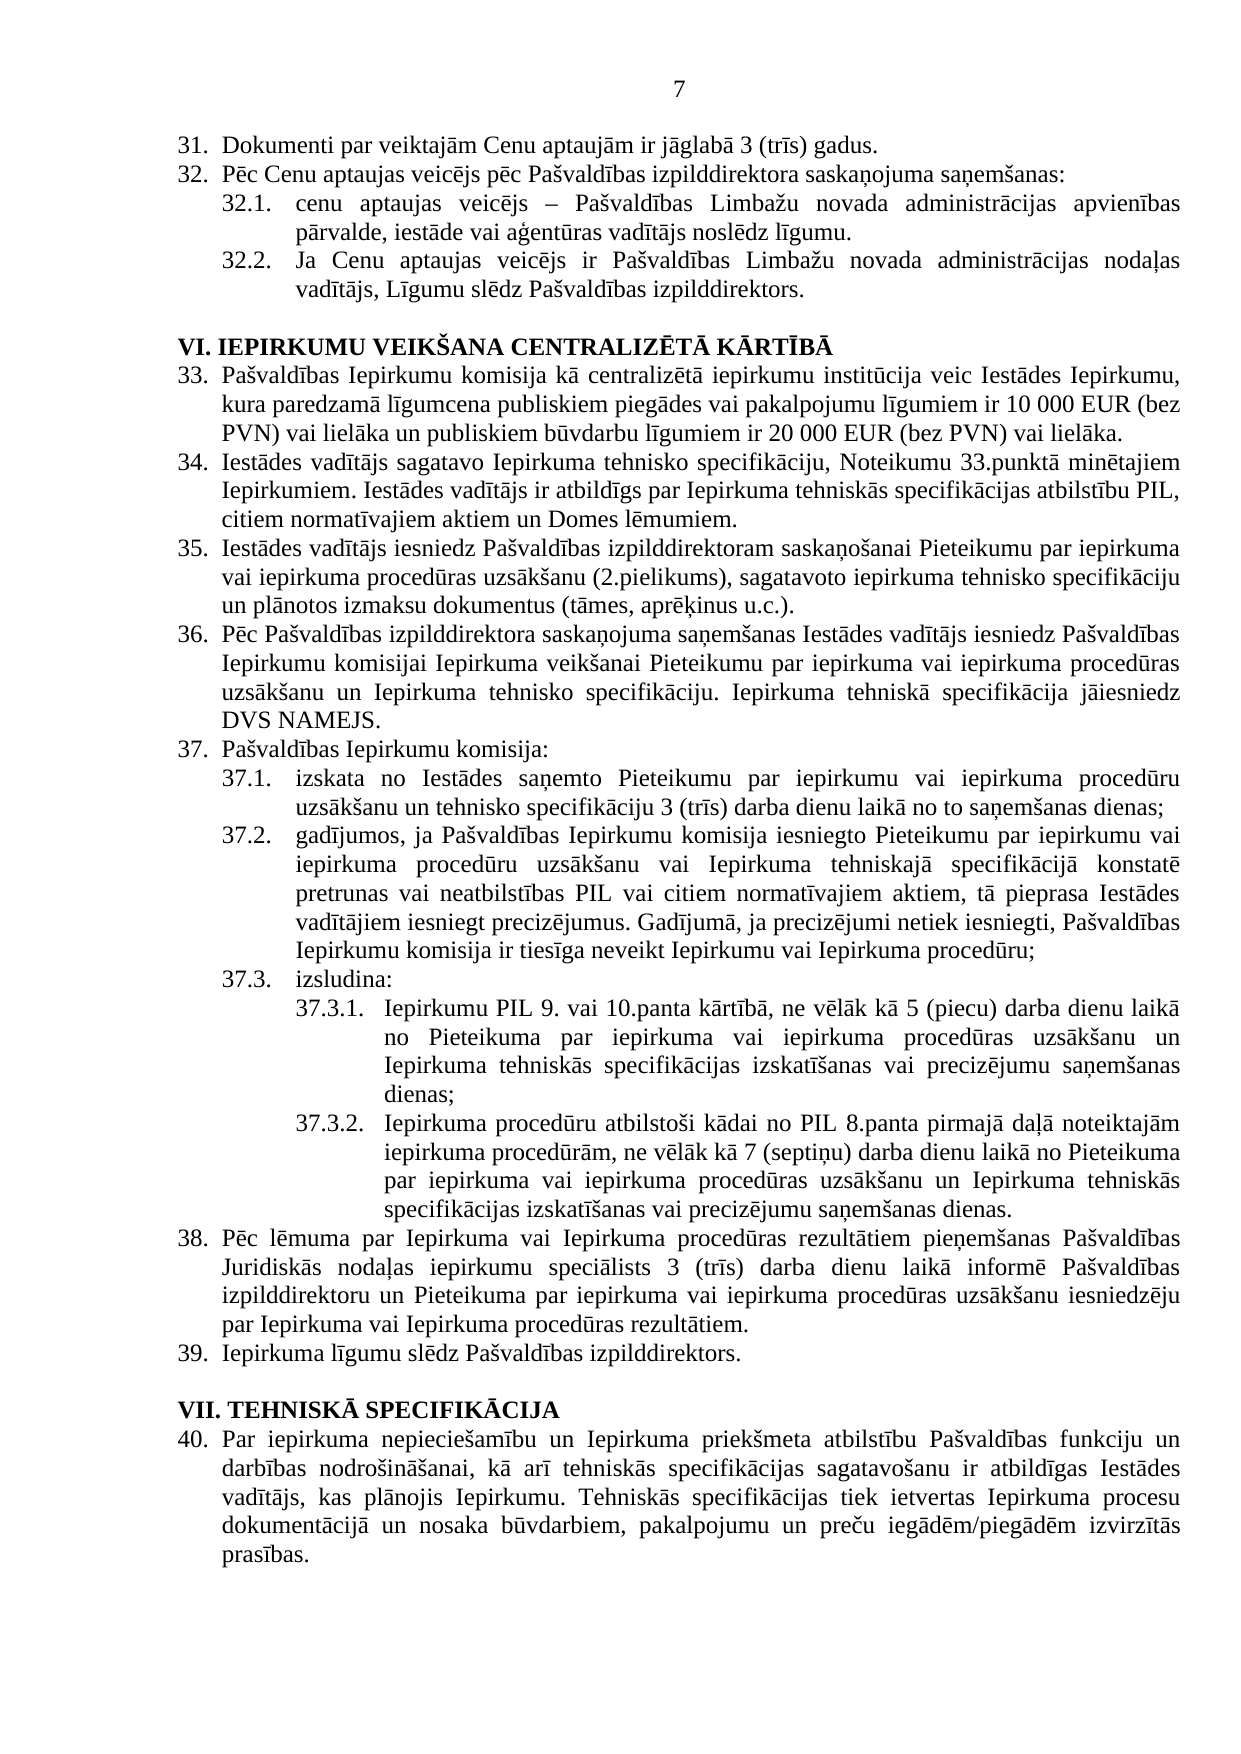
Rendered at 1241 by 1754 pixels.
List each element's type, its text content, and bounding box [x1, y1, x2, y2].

list Pēc Pašvaldības izpilddirektora saskaņojuma saņemšanas Iestādes vadītājs iesniedz Pašvaldības Iepirkumu komisijai Iepirkuma veikšanai Pieteikumu par iepirkuma vai iepirkuma procedūras uzsākšanu un Iepirkuma tehnisko specifikāciju. Iepirkuma tehniskā specifikācija jāiesniedz DVS NAMEJS. [177, 619, 1181, 734]
text VI. IEPIRKUMU VEIKŠANA CENTRALIZĒTĀ KĀRTĪBĀ [177, 332, 1181, 361]
list izsludina: [222, 964, 1181, 993]
list Par iepirkuma nepieciešamību un Iepirkuma priekšmeta atbilstību Pašvaldības funkciju un darbības nodrošināšanai, kā arī tehniskās specifikācijas sagatavošanu ir atbildīgas Iestādes vadītājs, kas plānojis Iepirkumu. Tehniskās specifikācijas tiek ietvertas Iepirkuma procesu dokumentācijā un nosaka būvdarbiem, pakalpojumu un preču iegādēm/piegādēm izvirzītās prasības. [177, 1424, 1181, 1568]
list Iepirkuma procedūru atbilstoši kādai no PIL 8.panta pirmajā daļā noteiktajām iepirkuma procedūrām, ne vēlāk kā 7 (septiņu) darba dienu laikā no Pieteikuma par iepirkuma vai iepirkuma procedūras uzsākšanu un Iepirkuma tehniskās specifikācijas izskatīšanas vai precizējumu saņemšanas dienas. [295, 1108, 1181, 1223]
list Dokumenti par veiktajām Cenu aptaujām ir jāglabā 3 (trīs) gadus. [177, 131, 1181, 159]
list Pēc Cenu aptaujas veicējs pēc Pašvaldības izpilddirektora saskaņojuma saņemšanas: [177, 159, 1181, 188]
list cenu aptaujas veicējs – Pašvaldības Limbažu novada administrācijas apvienības pārvalde, iestāde vai aģentūras vadītājs noslēdz līgumu. [222, 188, 1181, 246]
text VII. TEHNISKĀ SPECIFIKĀCIJA [177, 1396, 1181, 1424]
list Iestādes vadītājs iesniedz Pašvaldības izpilddirektoram saskaņošanai Pieteikumu par iepirkuma vai iepirkuma procedūras uzsākšanu (2.pielikums), sagatavoto iepirkuma tehnisko specifikāciju un plānotos izmaksu dokumentus (tāmes, aprēķinus u.c.). [177, 533, 1181, 619]
list Iepirkuma līgumu slēdz Pašvaldības izpilddirektors. [177, 1338, 1181, 1367]
list Pašvaldības Iepirkumu komisija kā centralizētā iepirkumu institūcija veic Iestādes Iepirkumu, kura paredzamā līgumcena publiskiem piegādes vai pakalpojumu līgumiem ir 10 000 EUR (bez PVN) vai lielāka un publiskiem būvdarbu līgumiem ir 20 000 EUR (bez PVN) vai lielāka. [177, 361, 1181, 447]
list Pēc lēmuma par Iepirkuma vai Iepirkuma procedūras rezultātiem pieņemšanas Pašvaldības Juridiskās nodaļas iepirkumu speciālists 3 (trīs) darba dienu laikā informē Pašvaldības izpilddirektoru un Pieteikuma par iepirkuma vai iepirkuma procedūras uzsākšanu iesniedzēju par Iepirkuma vai Iepirkuma procedūras rezultātiem. [177, 1223, 1181, 1338]
list Iestādes vadītājs sagatavo Iepirkuma tehnisko specifikāciju, Noteikumu 33.punktā minētajiem Iepirkumiem. Iestādes vadītājs ir atbildīgs par Iepirkuma tehniskās specifikācijas atbilstību PIL, citiem normatīvajiem aktiem un Domes lēmumiem. [177, 447, 1181, 533]
list Iepirkumu PIL 9. vai 10.panta kārtībā, ne vēlāk kā 5 (piecu) darba dienu laikā no Pieteikuma par iepirkuma vai iepirkuma procedūras uzsākšanu un Iepirkuma tehniskās specifikācijas izskatīšanas vai precizējumu saņemšanas dienas; [295, 993, 1181, 1108]
list izskata no Iestādes saņemto Pieteikumu par iepirkumu vai iepirkuma procedūru uzsākšanu un tehnisko specifikāciju 3 (trīs) darba dienu laikā no to saņemšanas dienas; [222, 763, 1181, 821]
list Pašvaldības Iepirkumu komisija: [177, 734, 1181, 763]
list gadījumos, ja Pašvaldības Iepirkumu komisija iesniegto Pieteikumu par iepirkumu vai iepirkuma procedūru uzsākšanu vai Iepirkuma tehniskajā specifikācijā konstatē pretrunas vai neatbilstības PIL vai citiem normatīvajiem aktiem, tā pieprasa Iestādes vadītājiem iesniegt precizējumus. Gadījumā, ja precizējumi netiek iesniegti, Pašvaldības Iepirkumu komisija ir tiesīga neveikt Iepirkumu vai Iepirkuma procedūru; [222, 821, 1181, 964]
list Ja Cenu aptaujas veicējs ir Pašvaldības Limbažu novada administrācijas nodaļas vadītājs, Līgumu slēdz Pašvaldības izpilddirektors. [222, 246, 1181, 303]
